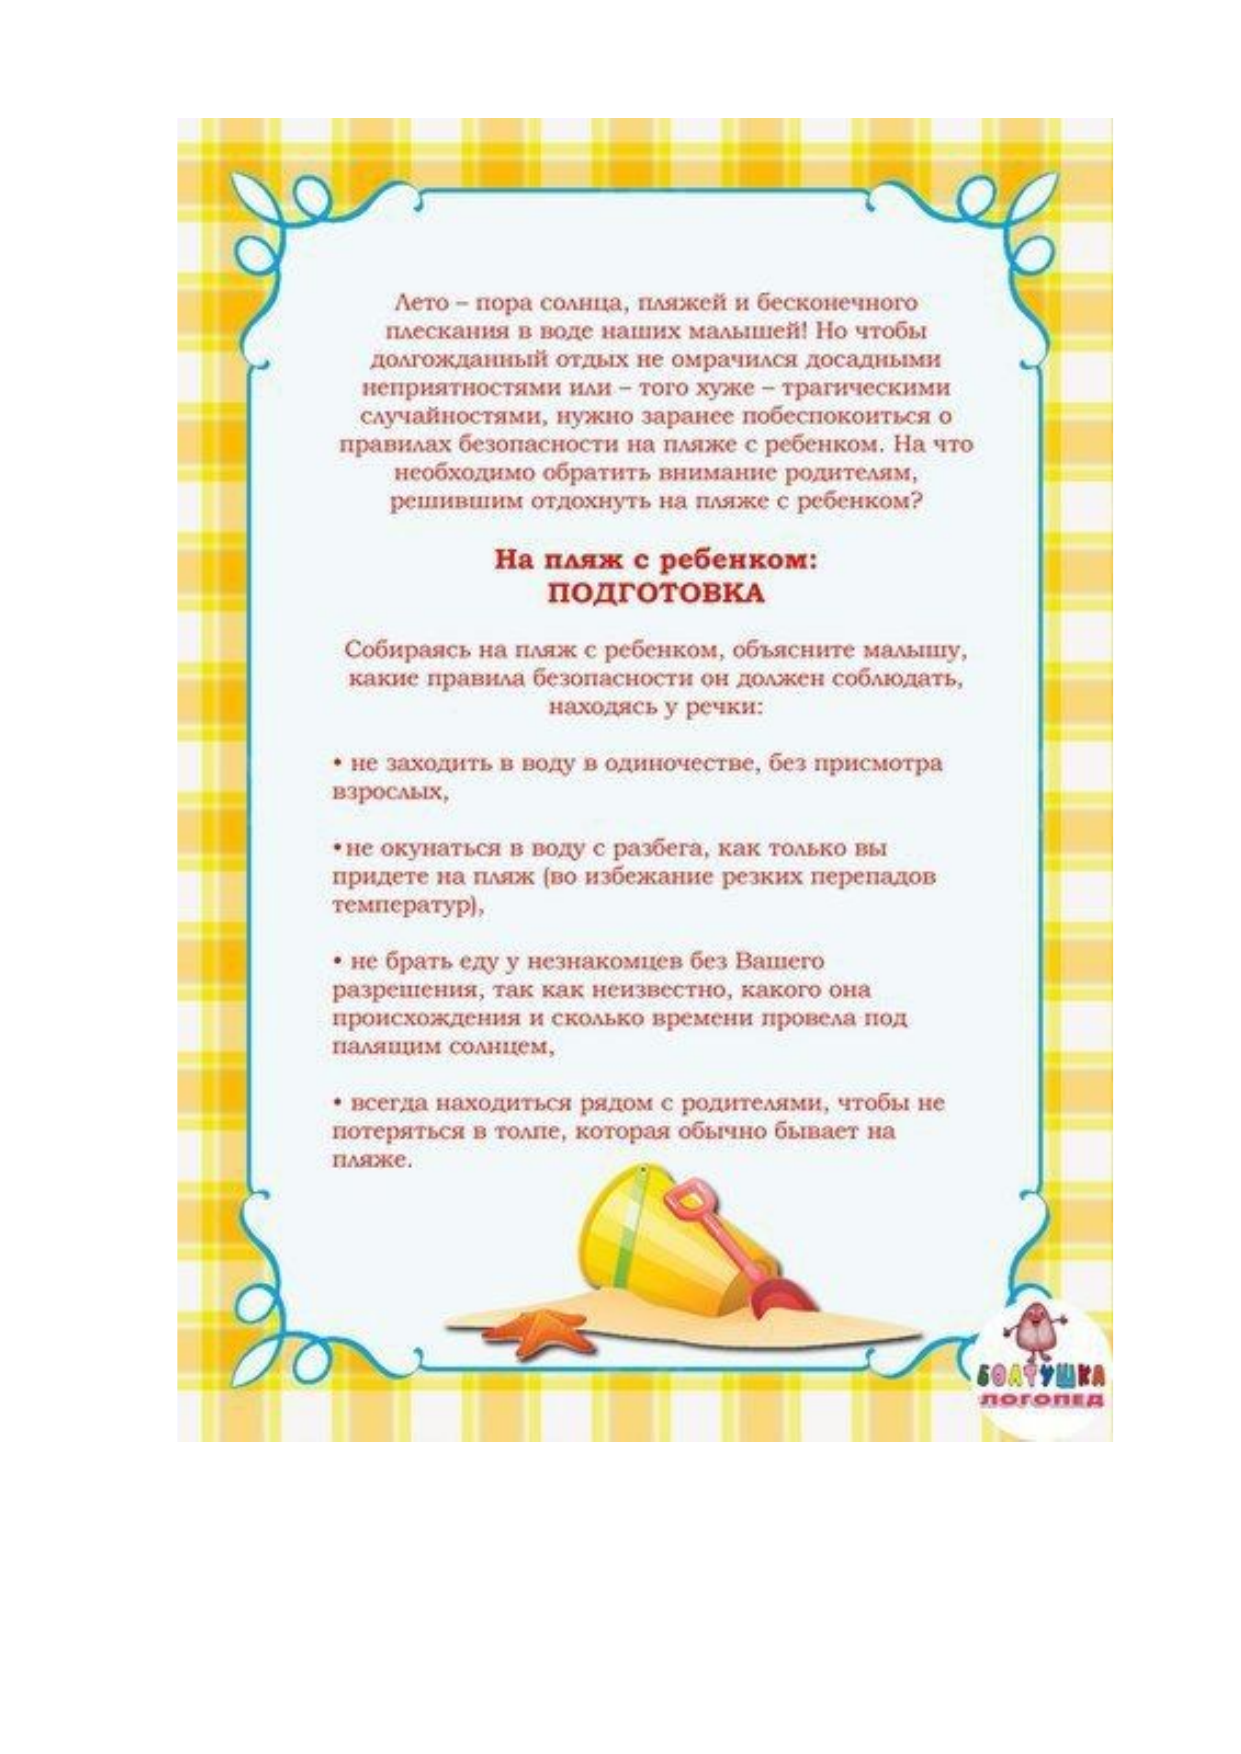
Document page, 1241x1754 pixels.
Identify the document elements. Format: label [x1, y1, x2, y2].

picture [177, 118, 1114, 1442]
